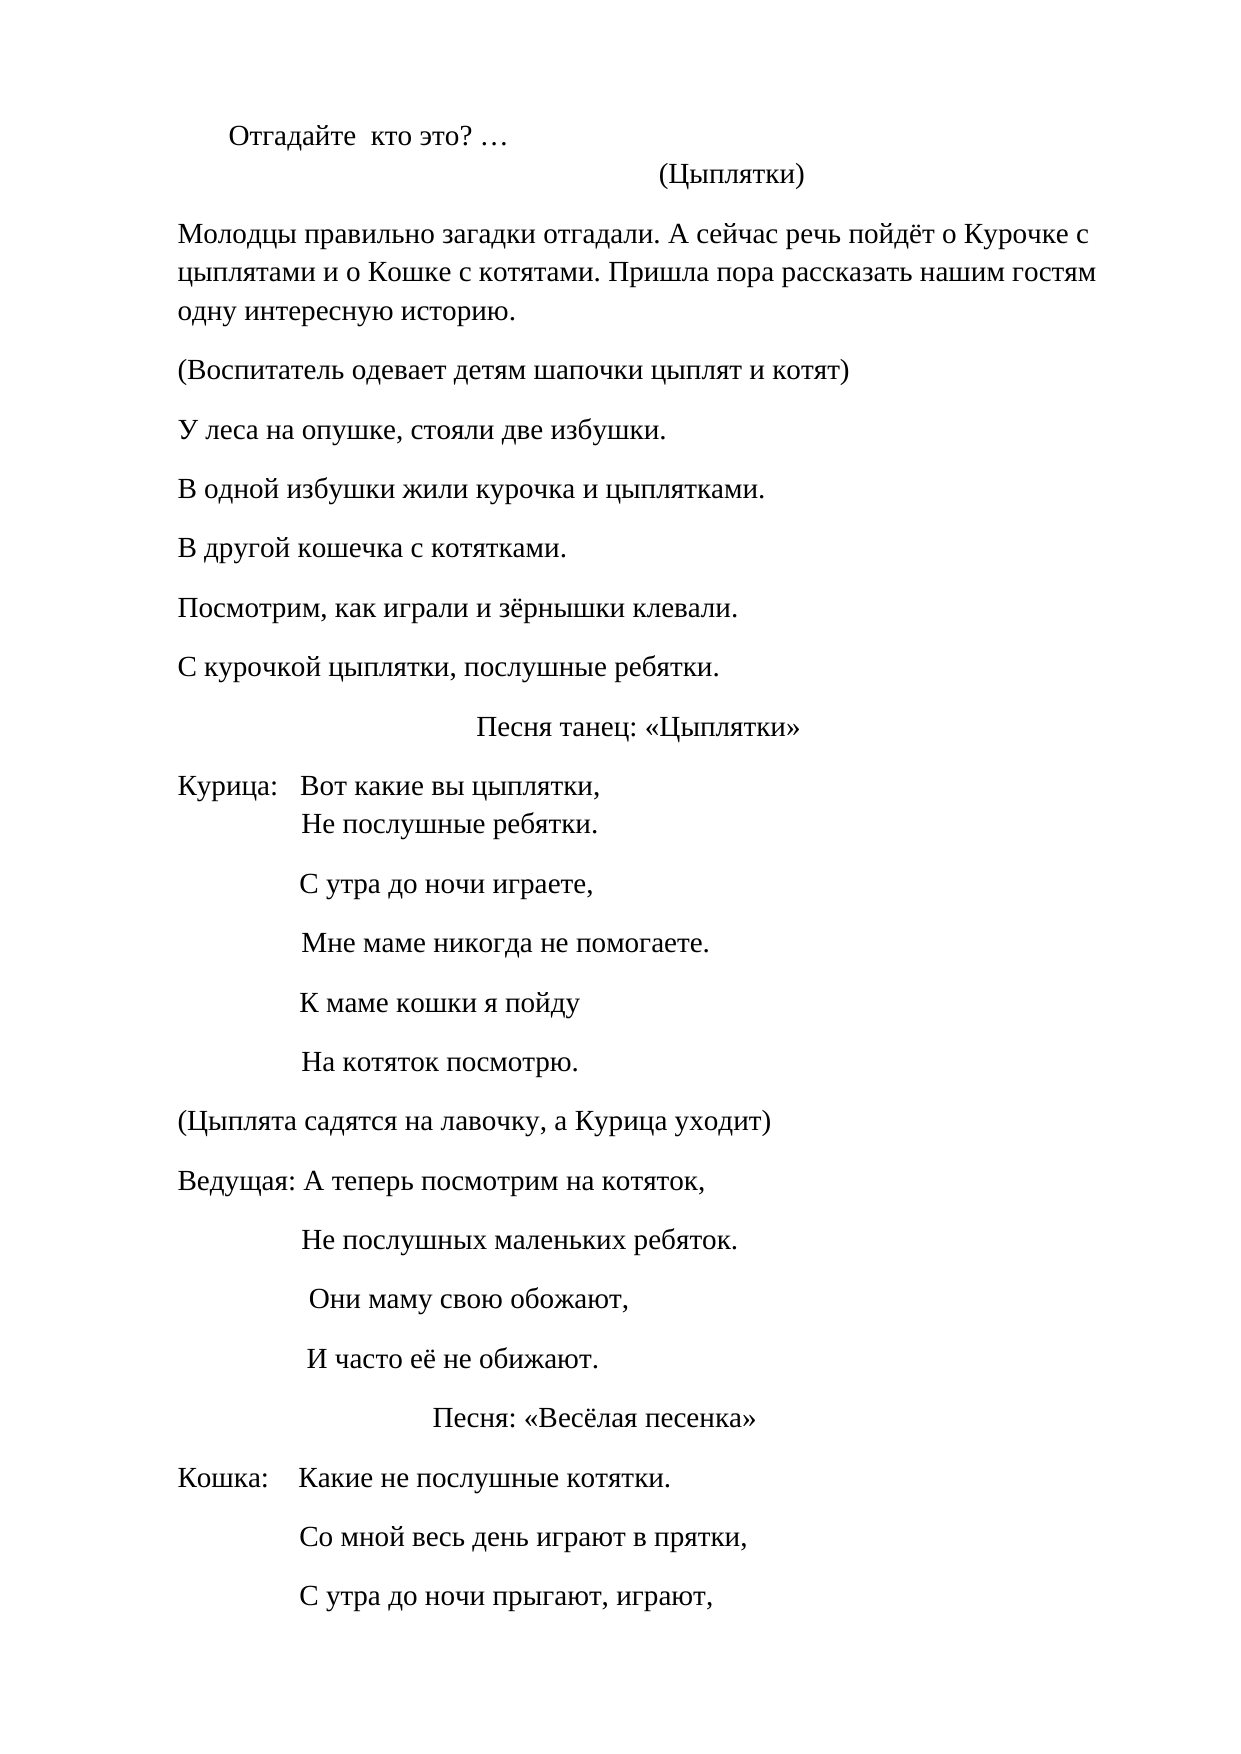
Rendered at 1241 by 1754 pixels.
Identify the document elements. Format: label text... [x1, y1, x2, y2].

text С курочкой цыплятки, послушные ребятки. [177, 649, 1152, 683]
text И часто её не обижают. [177, 1341, 1152, 1374]
text Мне маме никогда не помогаете. [177, 925, 1152, 959]
text Не послушных маленьких ребяток. [177, 1222, 1152, 1256]
text (Воспитатель одевает детям шапочки цыплят и котят) [177, 352, 1152, 386]
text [177, 118, 1152, 190]
text У леса на опушке, стояли две избушки. [177, 412, 1152, 445]
text Они маму свою обожают, [177, 1282, 1152, 1315]
text С утра до ночи играете, [177, 866, 1152, 899]
text На котяток посмотрю. [177, 1044, 1152, 1078]
text В одной избушки жили курочка и цыплятками. [177, 471, 1152, 505]
text Кошка: Какие не послушные котятки. [177, 1460, 1152, 1493]
text Молодцы правильно загадки отгадали. А сейчас речь пойдёт о Курочке с цыплятами и о Кошке с котятами. Пришла пора рассказать нашим гостям одну интересную историю. [177, 216, 1152, 327]
text (Цыплята садятся на лавочку, а Курица уходит) [177, 1103, 1152, 1137]
text К маме кошки я пойду [177, 985, 1152, 1018]
text В другой кошечка с котятками. [177, 531, 1152, 564]
text Посмотрим, как играли и зёрнышки клевали. [177, 590, 1152, 623]
text Со мной весь день играют в прятки, [177, 1519, 1152, 1553]
text Песня: «Весёлая песенка» [177, 1400, 1152, 1434]
text С утра до ночи прыгают, играют, [177, 1578, 1152, 1612]
text Песня танец: «Цыплятки» [177, 709, 1152, 742]
text Курица: Вот какие вы цыплятки, Не послушные ребятки. [177, 768, 1152, 840]
text Ведущая: А теперь посмотрим на котяток, [177, 1163, 1152, 1196]
